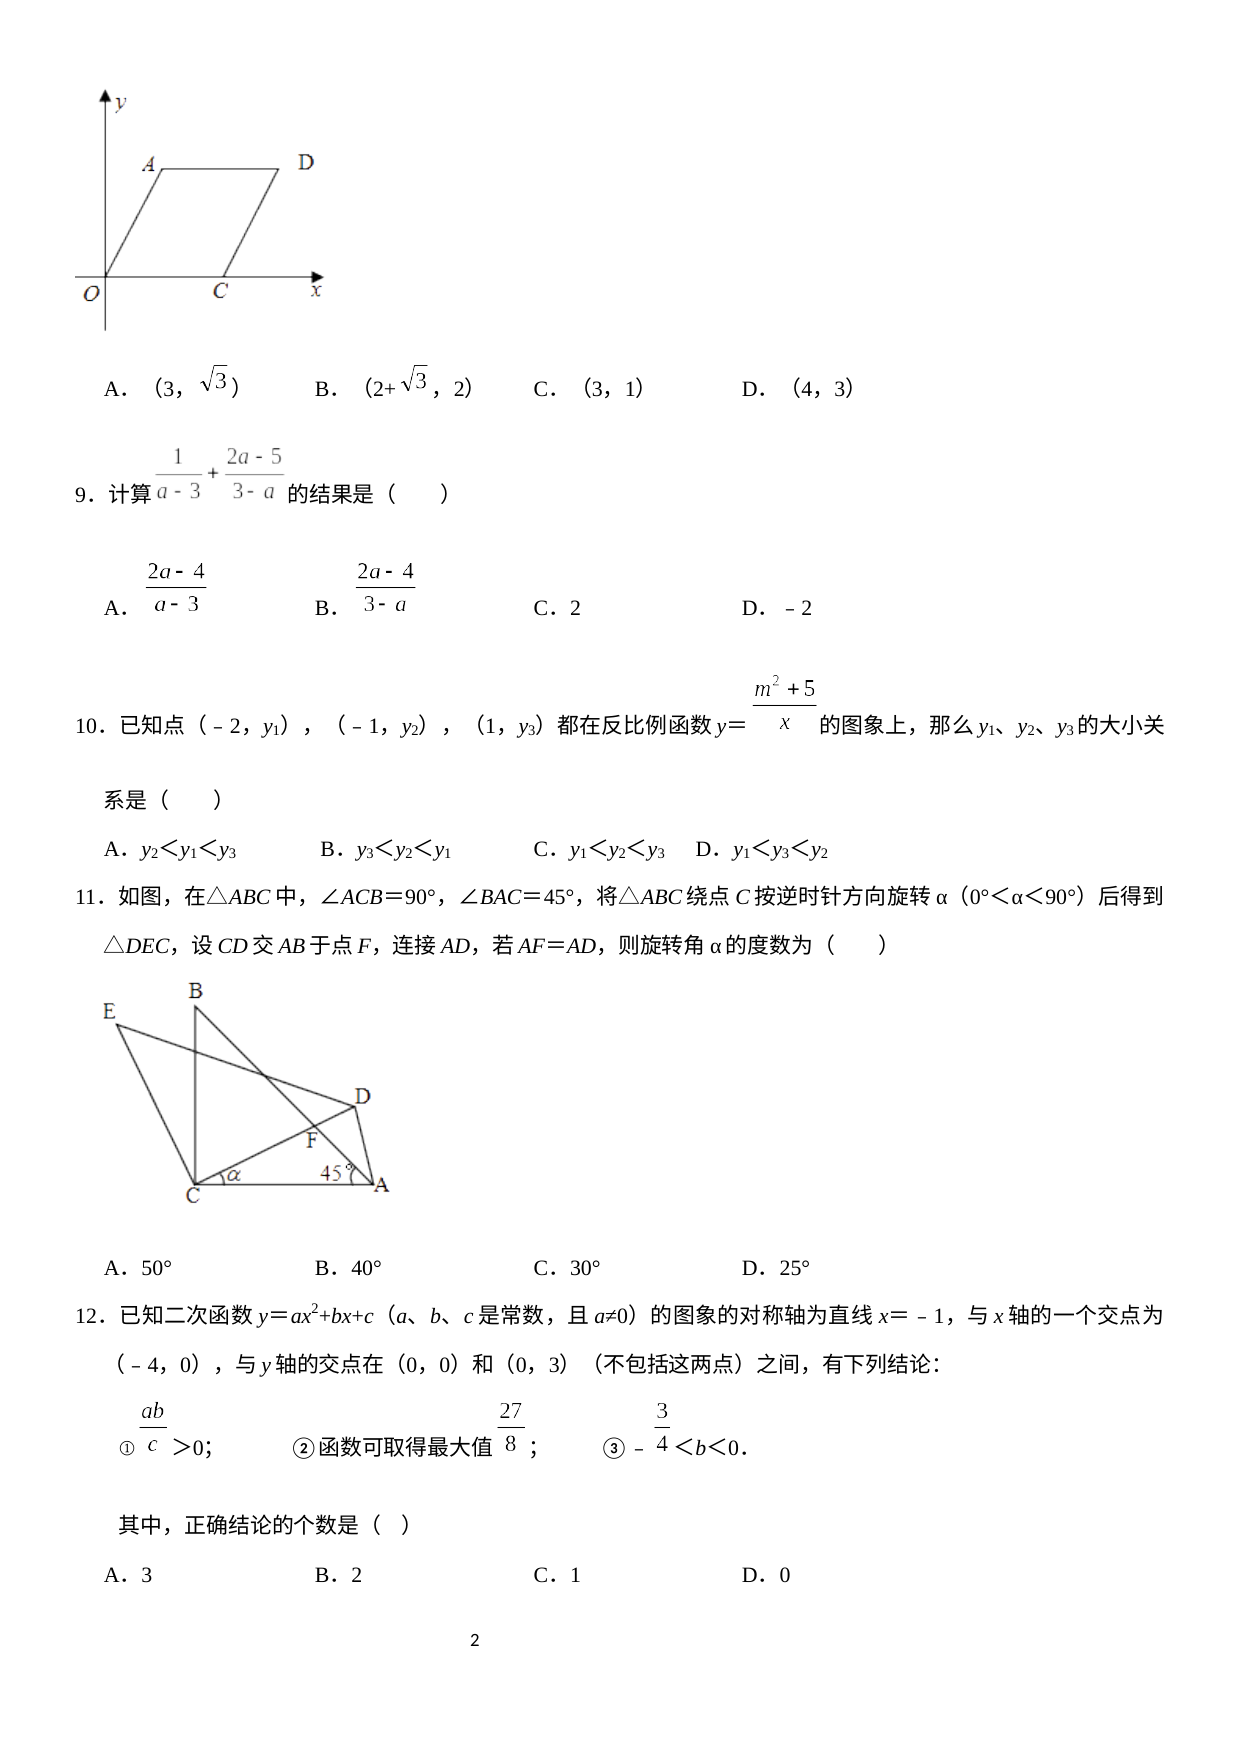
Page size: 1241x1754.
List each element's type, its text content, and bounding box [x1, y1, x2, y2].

text 12．已知二次函数y＝ax2+bx+c（a、b、c是常数，且a≠0）的图象的对称轴为直线x＝﹣1，与x轴的一个交点为（﹣4，0），与y轴的交点在（0，0）和（0，3）（不包括这两点）之间，有下列结论： [75, 1298, 1165, 1379]
picture [103, 976, 393, 1208]
text 10．已知点（﹣2，y1），（﹣1，y2），（1，y3）都在反比例函数y＝的图象上，那么y1、y2、y3的大小关系是（ ） [75, 668, 1165, 815]
text ①＞0； ②函数可取得最大值； ③﹣＜b＜0． [75, 1395, 1165, 1492]
text A． B． C．2 D．﹣2 [75, 555, 1165, 653]
text 其中，正确结论的个数是（ ） [75, 1508, 1165, 1541]
picture [75, 87, 330, 336]
text A．（3，） B．（2+，2） C．（3，1） D．（4，3） [75, 361, 1165, 426]
text 11．如图，在△ABC中，∠ACB＝90°，∠BAC＝45°，将△ABC绕点C按逆时针方向旋转α（0°＜α＜90°）后得到△DEC，设CD交AB于点F，连接AD，若AF＝AD，则旋转角α的度数为（ ） [75, 879, 1165, 960]
text A．3 B．2 C．1 D．0 [75, 1556, 1165, 1589]
text A．50° B．40° C．30° D．25° [75, 1249, 1165, 1282]
text 9．计算的结果是（ ） [75, 442, 1165, 539]
text A．y2＜y1＜y3 B．y3＜y2＜y1 C．y1＜y2＜y3 D．y1＜y3＜y2 [75, 831, 1165, 863]
